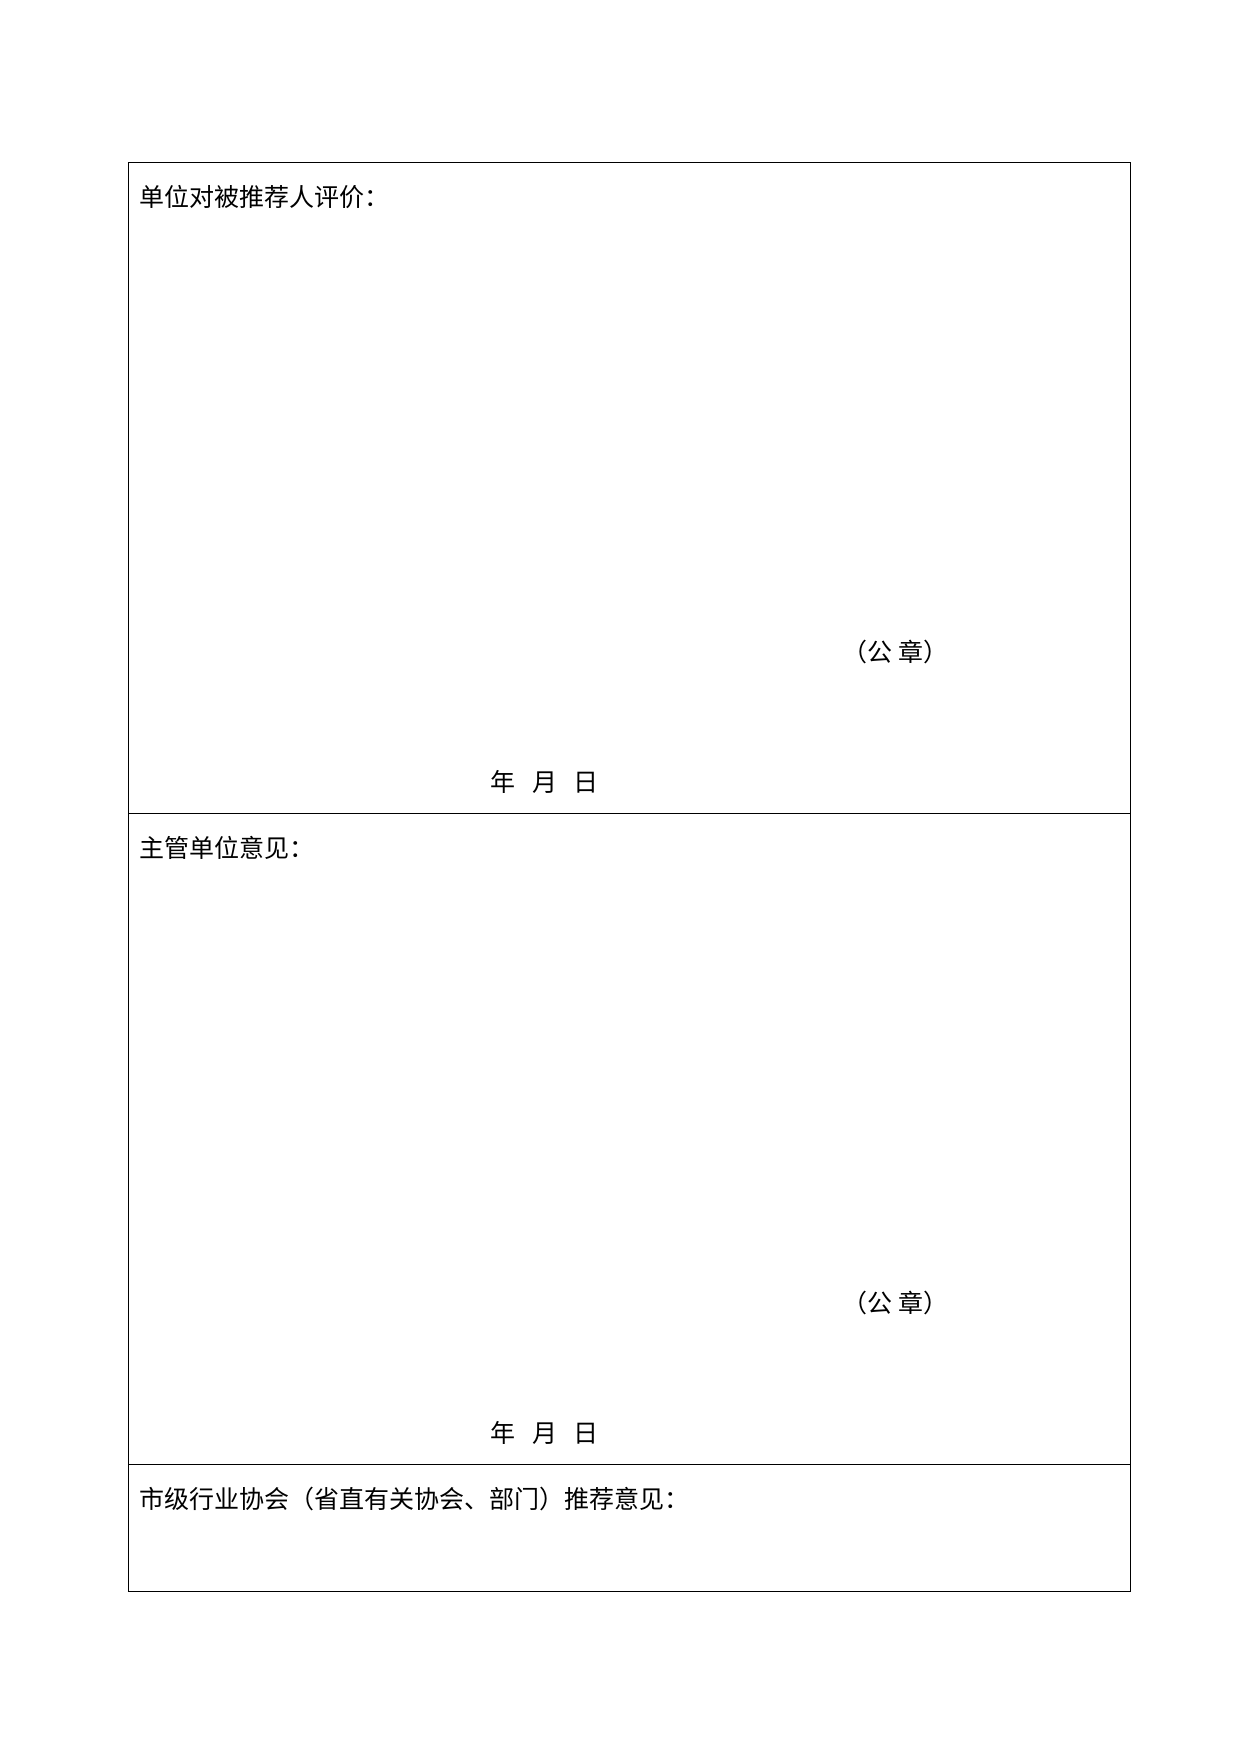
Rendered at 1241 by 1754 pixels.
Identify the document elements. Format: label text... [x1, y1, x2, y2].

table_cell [129, 1465, 1130, 1591]
table_cell 主管单位意见： （公 章） 年 月 日 [129, 814, 1130, 1464]
table_header 单位对被推荐人评价： （公 章） 年 月 日 [129, 163, 1130, 813]
